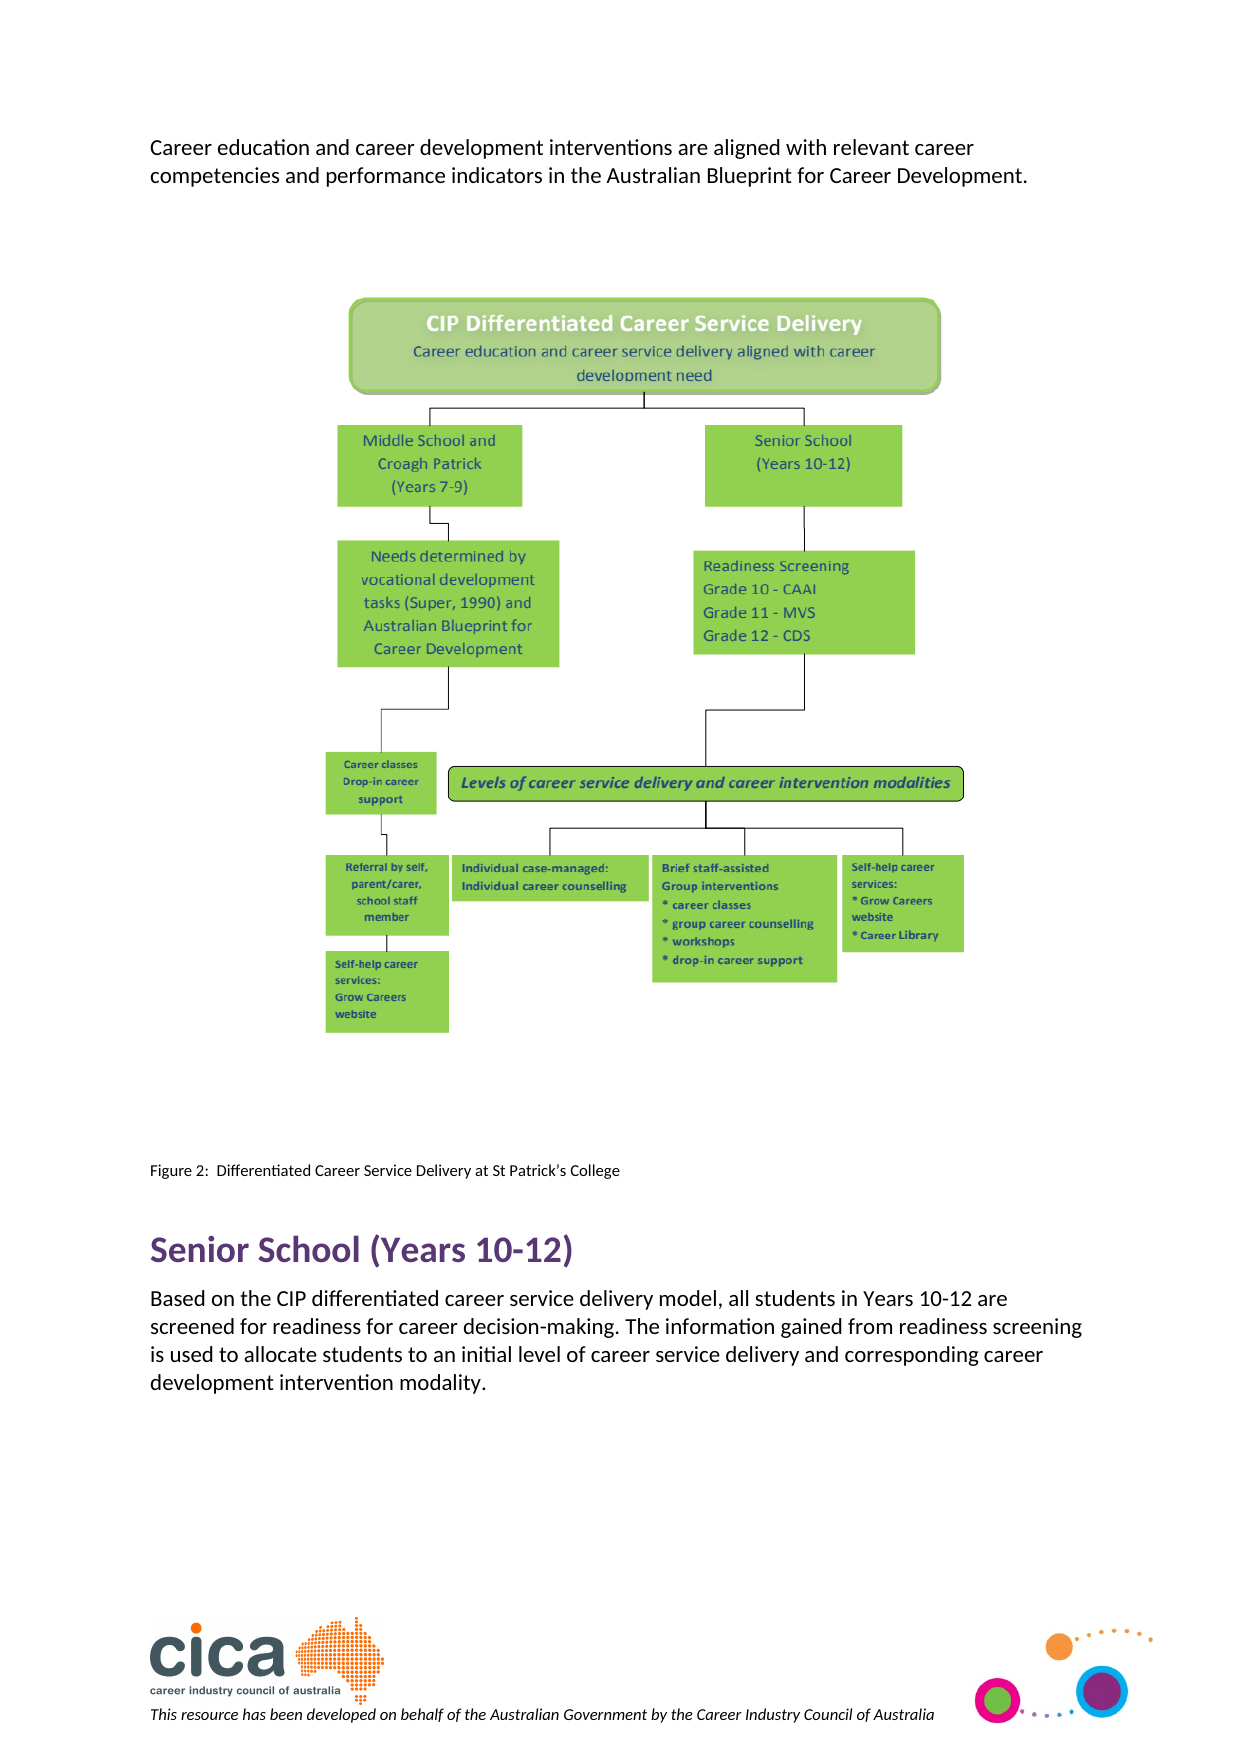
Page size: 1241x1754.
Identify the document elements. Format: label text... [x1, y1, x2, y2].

picture [967, 1616, 1155, 1736]
text Figure 2: Differentiated Career Service Delivery at St Patrick’s College [150, 1160, 1090, 1181]
subtitle Senior School (Years 10-12) [150, 1226, 1090, 1272]
picture [150, 1617, 384, 1705]
text Career education and career development interventions are aligned with relevant career competencies and performance indicators in the Australian Blueprint for Career Development. [150, 133, 1090, 189]
text Based on the CIP differentiated career service delivery model, all students in Years 10-12 are screened for readiness for career decision-making. The information gained from readiness screening is used to allocate students to an initial level of career service delivery and corresponding career development intervention modality. [150, 1284, 1090, 1396]
